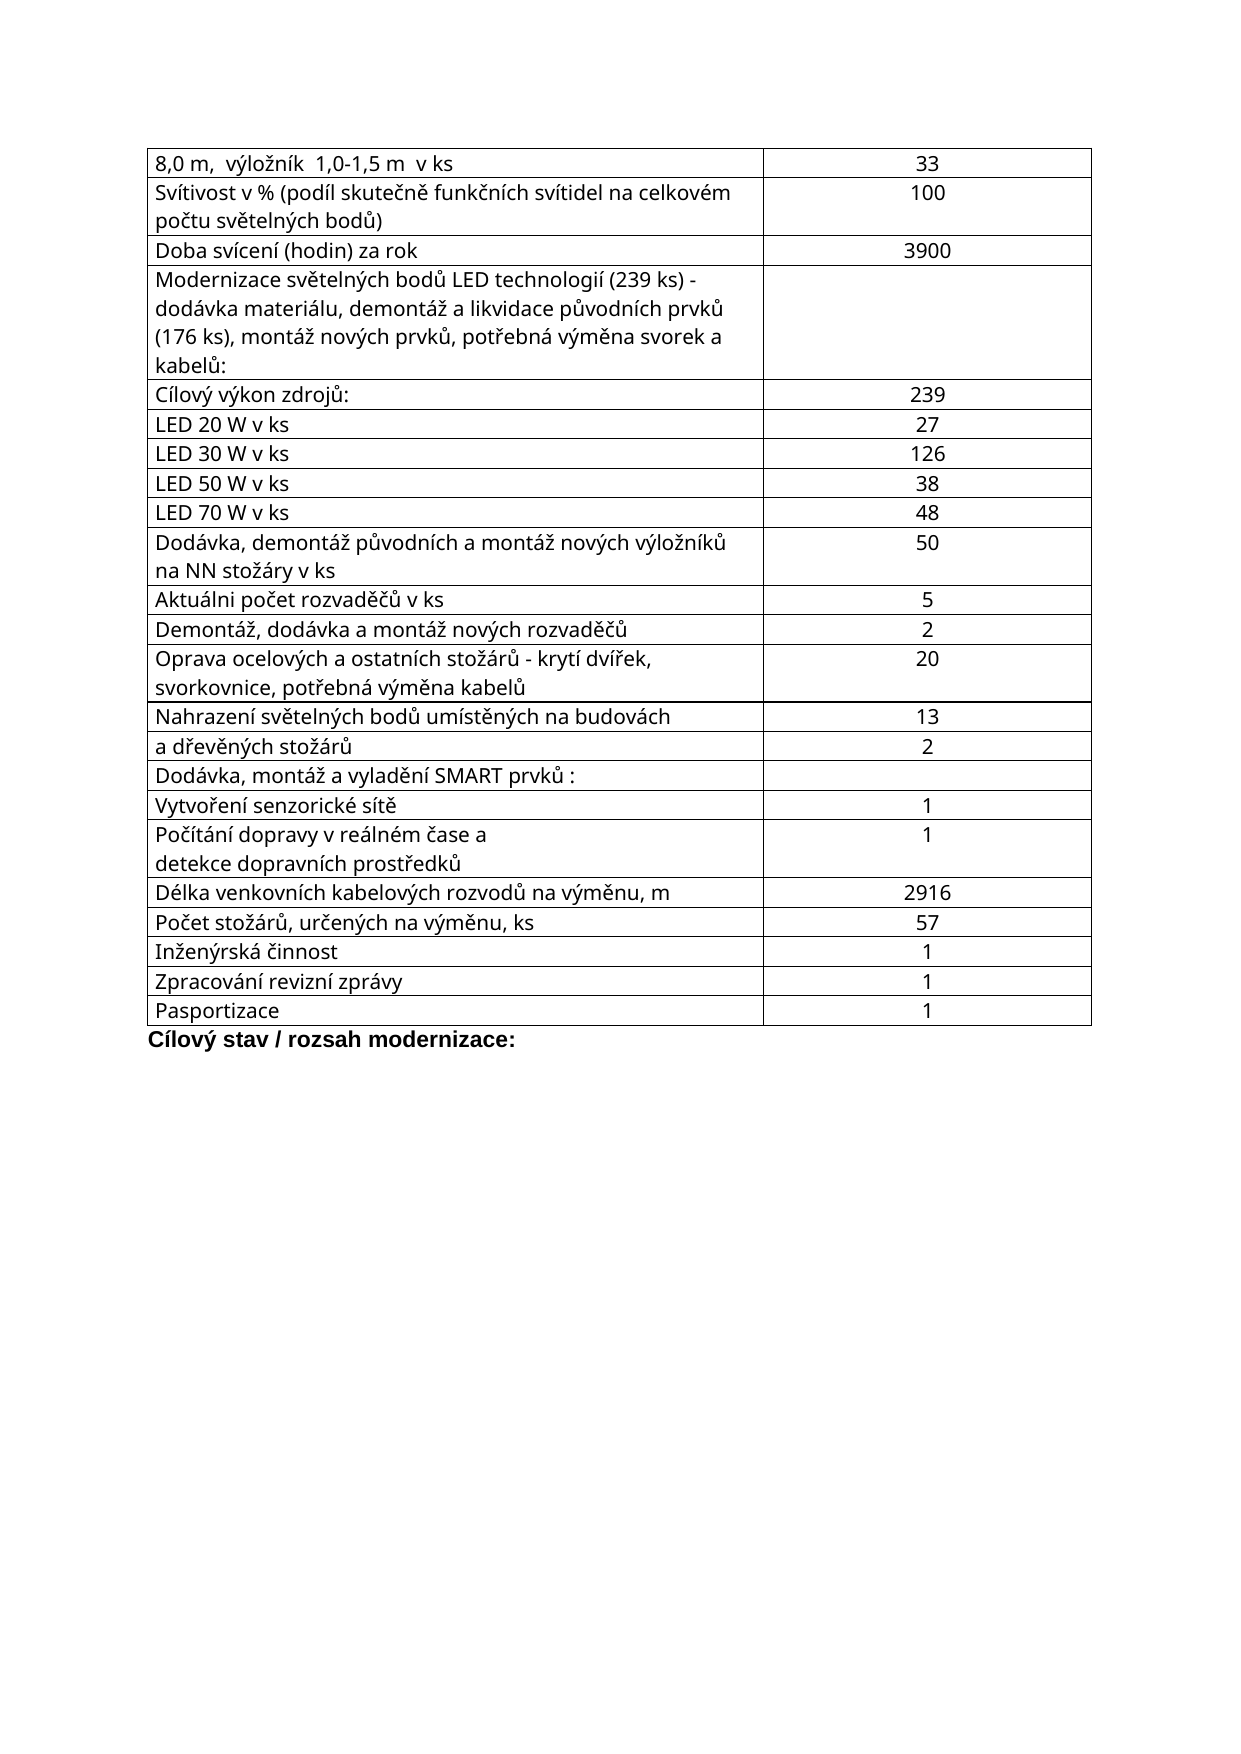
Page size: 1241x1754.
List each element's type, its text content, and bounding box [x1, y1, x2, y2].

table_cell 3900 [764, 236, 1091, 264]
table_cell Modernizace světelných bodů LED technologií (239 ks) - dodávka materiálu, demontáž a likvidace původních prvků (176 ks), montáž nových prvků, potřebná výměna svorek a kabelů: [148, 266, 763, 379]
table_cell 8,0 m, výložník 1,0-1,5 m v ks [148, 149, 763, 177]
table_cell Cílový výkon zdrojů: [148, 380, 763, 409]
table_cell 1 [764, 937, 1091, 966]
table_cell LED 20 W v ks [148, 410, 763, 438]
table_cell 27 [764, 410, 1091, 438]
table_cell Doba svícení (hodin) za rok [148, 236, 763, 264]
table_cell [764, 266, 1091, 379]
table_cell 57 [764, 908, 1091, 936]
table_cell Pasportizace [148, 996, 763, 1025]
table_cell Dodávka, montáž a vyladění SMART prvků : [148, 761, 763, 790]
table_cell LED 70 W v ks [148, 498, 763, 527]
table_cell Dodávka, demontáž původních a montáž nových výložníků na NN stožáry v ks [148, 528, 763, 584]
table_cell Počet stožárů, určených na výměnu, ks [148, 908, 763, 936]
table_cell Nahrazení světelných bodů umístěných na budovách [148, 703, 763, 731]
table_cell 100 [764, 178, 1091, 235]
table_cell [764, 761, 1091, 790]
table_cell 1 [764, 967, 1091, 995]
table_cell 48 [764, 498, 1091, 527]
table_cell Délka venkovních kabelových rozvodů na výměnu, m [148, 878, 763, 907]
table_cell 1 [764, 820, 1091, 877]
table_cell 5 [764, 586, 1091, 614]
table_cell 2916 [764, 878, 1091, 907]
table_cell a dřevěných stožárů [148, 732, 763, 760]
table_cell LED 50 W v ks [148, 469, 763, 497]
table_cell 126 [764, 439, 1091, 468]
table_cell Demontáž, dodávka a montáž nových rozvaděčů [148, 615, 763, 643]
table_cell 1 [764, 996, 1091, 1025]
table_cell Oprava ocelových a ostatních stožárů - krytí dvířek, svorkovnice, potřebná výměna kabelů [148, 645, 763, 701]
table_cell 50 [764, 528, 1091, 584]
table_cell LED 30 W v ks [148, 439, 763, 468]
table_cell Aktuálni počet rozvaděčů v ks [148, 586, 763, 614]
table_cell 2 [764, 615, 1091, 643]
table_cell 20 [764, 645, 1091, 701]
text Cílový stav / rozsah modernizace: [148, 1026, 1093, 1052]
table_cell 2 [764, 732, 1091, 760]
table_cell 1 [764, 791, 1091, 819]
table_cell 13 [764, 703, 1091, 731]
table_cell Zpracování revizní zprávy [148, 967, 763, 995]
table_cell Inženýrská činnost [148, 937, 763, 966]
table_cell 38 [764, 469, 1091, 497]
table_cell Svítivost v % (podíl skutečně funkčních svítidel na celkovém počtu světelných bodů) [148, 178, 763, 235]
table_cell Počítání dopravy v reálném čase a detekce dopravních prostředků [148, 820, 763, 877]
table_cell 239 [764, 380, 1091, 409]
table_cell Vytvoření senzorické sítě [148, 791, 763, 819]
table_cell 33 [764, 149, 1091, 177]
